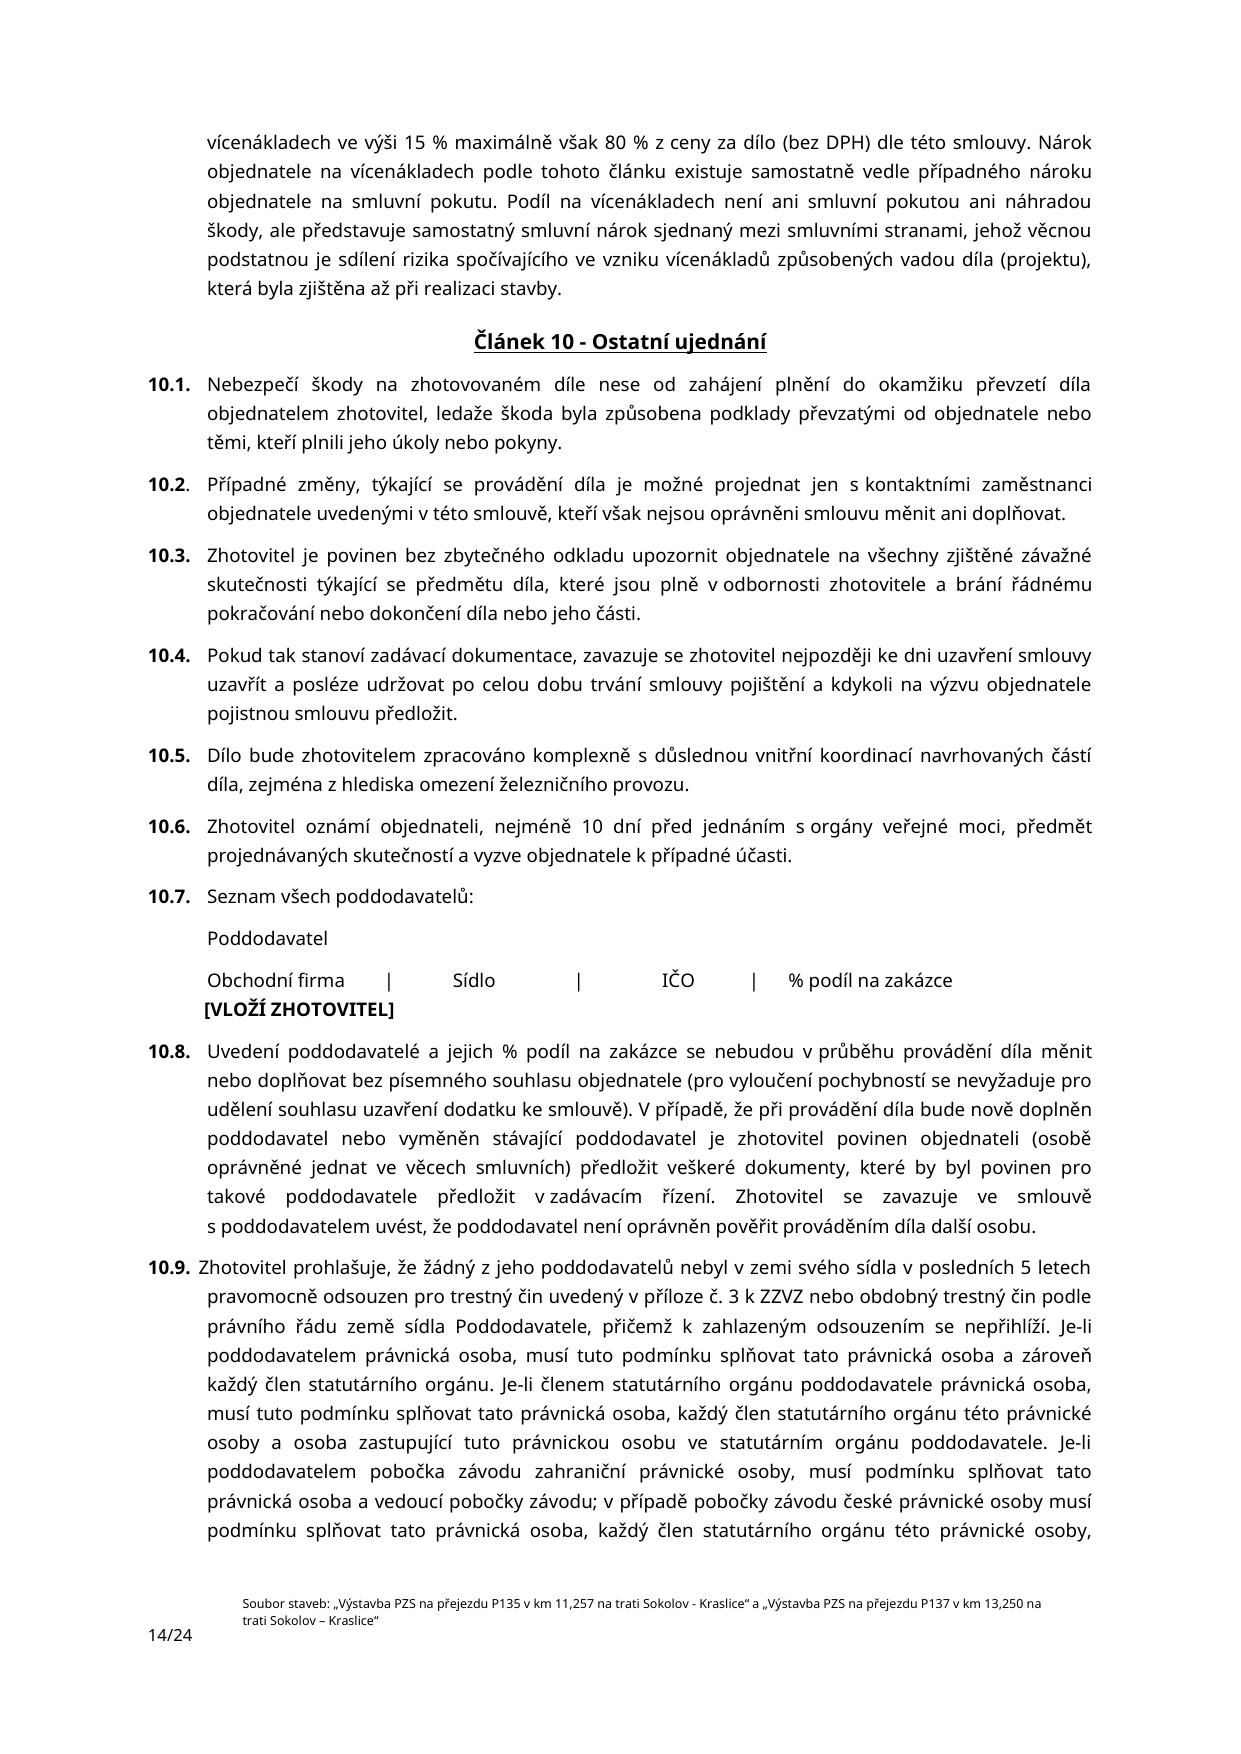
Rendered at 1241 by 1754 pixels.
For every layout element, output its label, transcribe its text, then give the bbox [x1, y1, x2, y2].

text Obchodní firma | Sídlo | IČO | % podíl na zakázce [151, 964, 1092, 993]
text 10.5. Dílo bude zhotovitelem zpracováno komplexně s důslednou vnitřní koordinací navrhovaných částí díla, zejména z hlediska omezení železničního provozu. [148, 739, 1092, 797]
text Poddodavatel [204, 922, 1092, 951]
text 10.8. Uvedení poddodavatelé a jejich % podíl na zakázce se nebudou v průběhu provádění díla měnit nebo doplňovat bez písemného souhlasu objednatele (pro vyloučení pochybností se nevyžaduje pro udělení souhlasu uzavření dodatku ke smlouvě). V případě, že při provádění díla bude nově doplněn poddodavatel nebo vyměněn stávající poddodavatel je zhotovitel povinen objednateli (osobě oprávněné jednat ve věcech smluvních) předložit veškeré dokumenty, které by byl povinen pro takové poddodavatele předložit v zadávacím řízení. Zhotovitel se zavazuje ve smlouvě s poddodavatelem uvést, že poddodavatel není oprávněn pověřit prováděním díla další osobu. [148, 1035, 1092, 1239]
subtitle Článek 10 - Ostatní ujednání [148, 326, 1092, 356]
text [VLOŽÍ ZHOTOVITEL] [148, 993, 1092, 1022]
text 10.3. Zhotovitel je povinen bez zbytečného odkladu upozornit objednatele na všechny zjištěné závažné skutečnosti týkající se předmětu díla, které jsou plně v odbornosti zhotovitele a brání řádnému pokračování nebo dokončení díla nebo jeho části. [148, 539, 1092, 626]
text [148, 1251, 1092, 1543]
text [148, 126, 1092, 301]
text 10.2. Případné změny, týkající se provádění díla je možné projednat jen s kontaktními zaměstnanci objednatele uvedenými v této smlouvě, kteří však nejsou oprávněni smlouvu měnit ani doplňovat. [148, 468, 1092, 526]
text 10.6. Zhotovitel oznámí objednateli, nejméně 10 dní před jednáním s orgány veřejné moci, předmět projednávaných skutečností a vyzve objednatele k případné účasti. [148, 810, 1092, 868]
text 10.4. Pokud tak stanoví zadávací dokumentace, zavazuje se zhotovitel nejpozději ke dni uzavření smlouvy uzavřít a posléze udržovat po celou dobu trvání smlouvy pojištění a kdykoli na výzvu objednatele pojistnou smlouvu předložit. [148, 639, 1092, 726]
text 10.1. Nebezpečí škody na zhotovovaném díle nese od zahájení plnění do okamžiku převzetí díla objednatelem zhotovitel, ledaže škoda byla způsobena podklady převzatými od objednatele nebo těmi, kteří plnili jeho úkoly nebo pokyny. [148, 368, 1092, 456]
text 10.7. Seznam všech poddodavatelů: [148, 881, 1092, 910]
